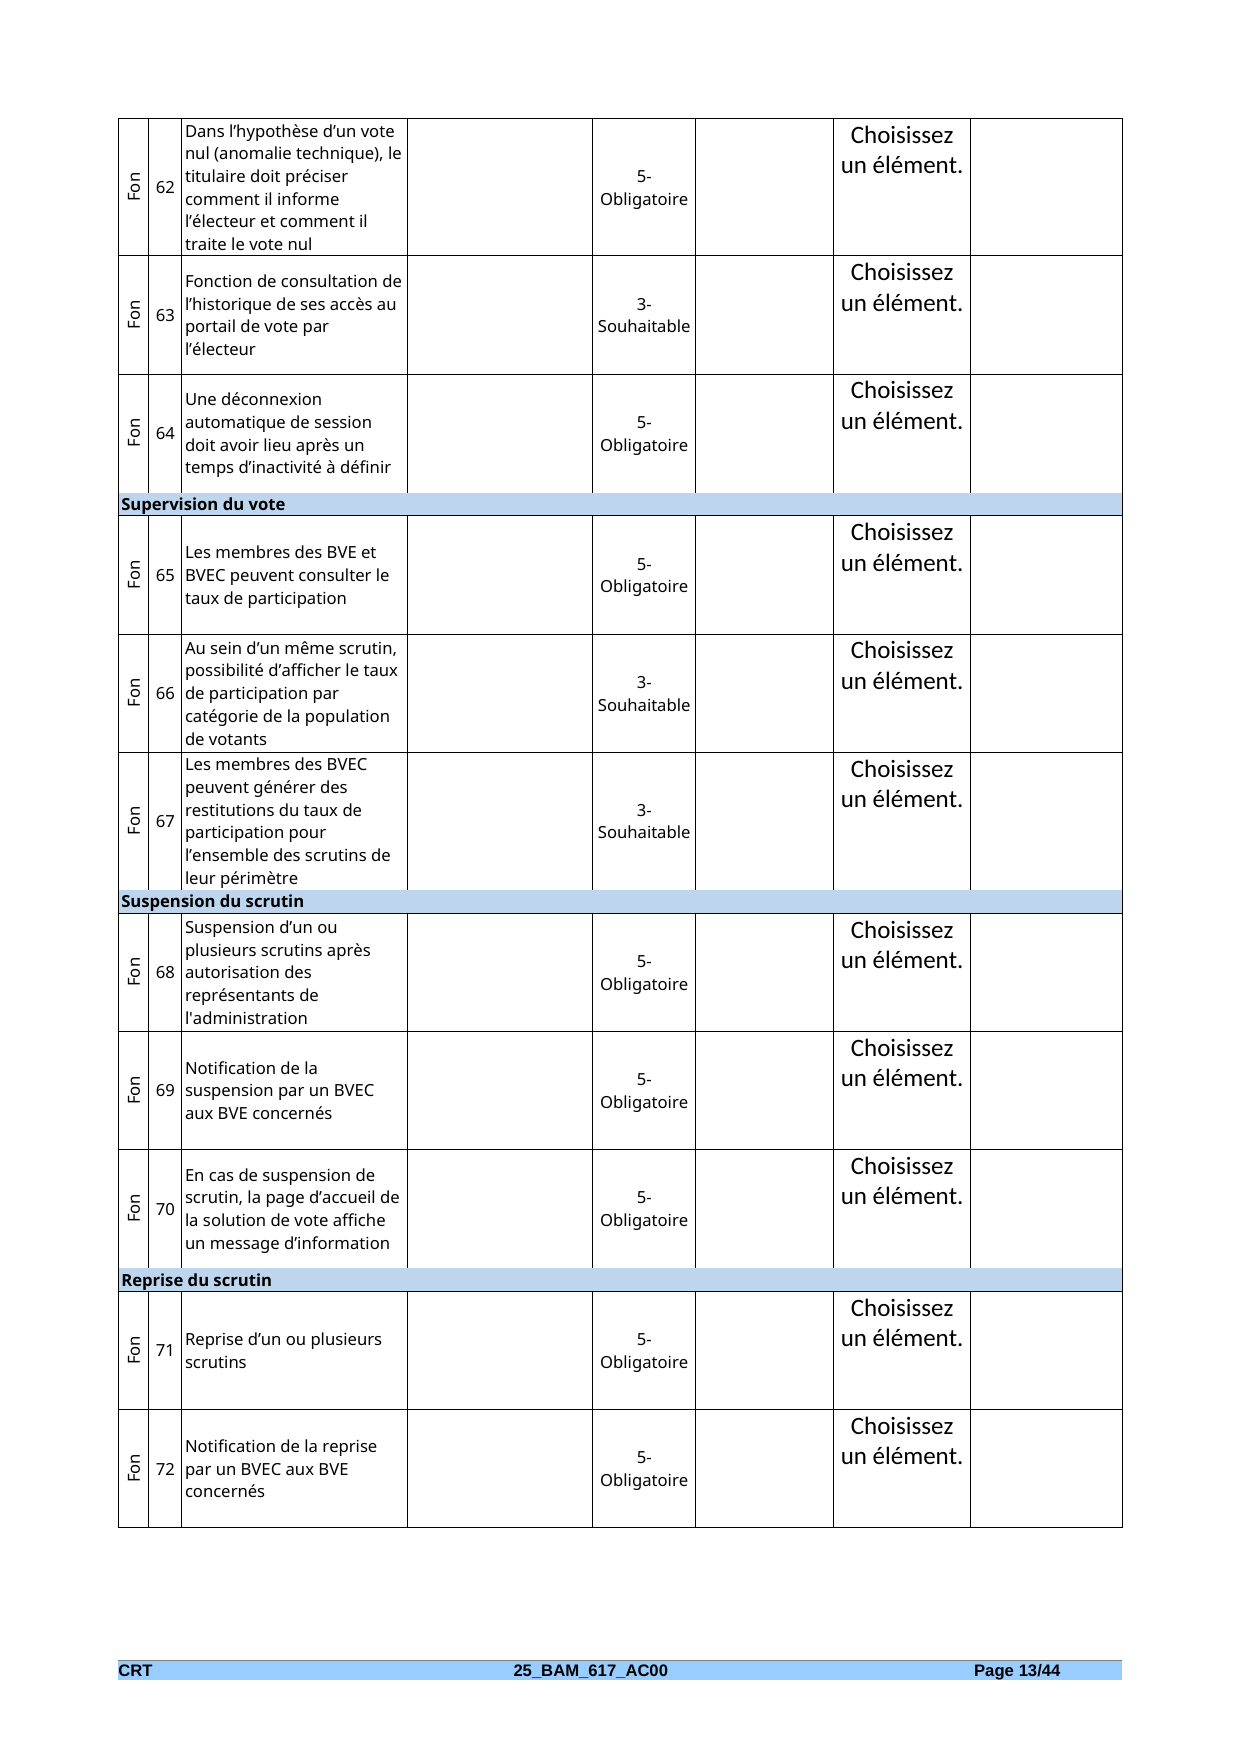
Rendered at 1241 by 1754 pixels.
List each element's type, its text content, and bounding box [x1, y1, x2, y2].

table_cell Fon [119, 119, 148, 255]
table_cell 5- Obligatoire [593, 516, 695, 633]
table_cell [971, 1292, 1122, 1409]
table_cell [408, 753, 592, 889]
table_cell 3- Souhaitable [593, 635, 695, 752]
table_cell 70 [149, 1150, 181, 1267]
table_cell [971, 375, 1122, 492]
table_cell Notification de la reprise par un BVEC aux BVE concernés [182, 1410, 407, 1527]
table_cell 3- Souhaitable [593, 256, 695, 373]
table_cell 71 [149, 1292, 181, 1409]
table_cell [971, 256, 1122, 373]
table_cell 5- Obligatoire [593, 119, 695, 255]
table_cell [696, 375, 833, 492]
table_cell [696, 635, 833, 752]
table_cell Fon [119, 914, 148, 1031]
table_cell Reprise du scrutin [119, 1268, 1122, 1291]
table_cell Fon [119, 635, 148, 752]
table_cell [408, 1032, 592, 1149]
table_cell Fon [119, 1150, 148, 1267]
table_cell Une déconnexion automatique de session doit avoir lieu après un temps d’inactivité à définir [182, 375, 407, 492]
table_cell 5- Obligatoire [593, 1410, 695, 1527]
table_cell Fon [119, 1410, 148, 1527]
table_cell 5- Obligatoire [593, 1032, 695, 1149]
table_cell 3- Souhaitable [593, 753, 695, 889]
table_cell Reprise d’un ou plusieurs scrutins [182, 1292, 407, 1409]
table_cell Fonction de consultation de l’historique de ses accès au portail de vote par l’électeur [182, 256, 407, 373]
table_cell 5- Obligatoire [593, 1292, 695, 1409]
table_cell [408, 1410, 592, 1527]
table_cell [971, 119, 1122, 255]
table_cell [408, 914, 592, 1031]
table_cell Notification de la suspension par un BVEC aux BVE concernés [182, 1032, 407, 1149]
table_cell Fon [119, 256, 148, 373]
table_cell [408, 516, 592, 633]
table_cell [408, 119, 592, 255]
table_cell [971, 1032, 1122, 1149]
table_cell Fon [119, 516, 148, 633]
table_cell [408, 1292, 592, 1409]
table_cell [408, 1150, 592, 1267]
table_cell 69 [149, 1032, 181, 1149]
table_cell Suspension d’un ou plusieurs scrutins après autorisation des représentants de l'administration [182, 914, 407, 1031]
table_cell Supervision du vote [119, 493, 1122, 515]
table_cell [696, 516, 833, 633]
table_cell 65 [149, 516, 181, 633]
table_cell 63 [149, 256, 181, 373]
table_cell 5- Obligatoire [593, 375, 695, 492]
table_cell [696, 1032, 833, 1149]
table_cell 67 [149, 753, 181, 889]
table_cell 62 [149, 119, 181, 255]
table_cell [696, 914, 833, 1031]
table_cell [408, 256, 592, 373]
table_cell [971, 516, 1122, 633]
table_cell [696, 1150, 833, 1267]
table_cell 72 [149, 1410, 181, 1527]
table_cell [696, 119, 833, 255]
table_cell Dans l’hypothèse d’un vote nul (anomalie technique), le titulaire doit préciser comment il informe l’électeur et comment il traite le vote nul [182, 119, 407, 255]
table_cell 66 [149, 635, 181, 752]
table_cell [971, 635, 1122, 752]
table_cell Les membres des BVEC peuvent générer des restitutions du taux de participation pour l’ensemble des scrutins de leur périmètre [182, 753, 407, 889]
table_cell [696, 753, 833, 889]
table_cell [408, 635, 592, 752]
table_cell [971, 1410, 1122, 1527]
table_cell Au sein d’un même scrutin, possibilité d’afficher le taux de participation par catégorie de la population de votants [182, 635, 407, 752]
table_cell [971, 914, 1122, 1031]
table_cell [696, 256, 833, 373]
table_cell En cas de suspension de scrutin, la page d’accueil de la solution de vote affiche un message d’information [182, 1150, 407, 1267]
table_cell [696, 1410, 833, 1527]
table_cell Les membres des BVE et BVEC peuvent consulter le taux de participation [182, 516, 407, 633]
table_cell Fon [119, 1292, 148, 1409]
table_cell Fon [119, 753, 148, 889]
table_cell [971, 1150, 1122, 1267]
table_cell 68 [149, 914, 181, 1031]
table_cell [408, 375, 592, 492]
table_cell [971, 753, 1122, 889]
table_cell Fon [119, 375, 148, 492]
table_cell 5- Obligatoire [593, 1150, 695, 1267]
table_cell [696, 1292, 833, 1409]
table_cell Fon [119, 1032, 148, 1149]
table_cell 64 [149, 375, 181, 492]
table_cell Suspension du scrutin [119, 890, 1122, 913]
table_cell 5- Obligatoire [593, 914, 695, 1031]
